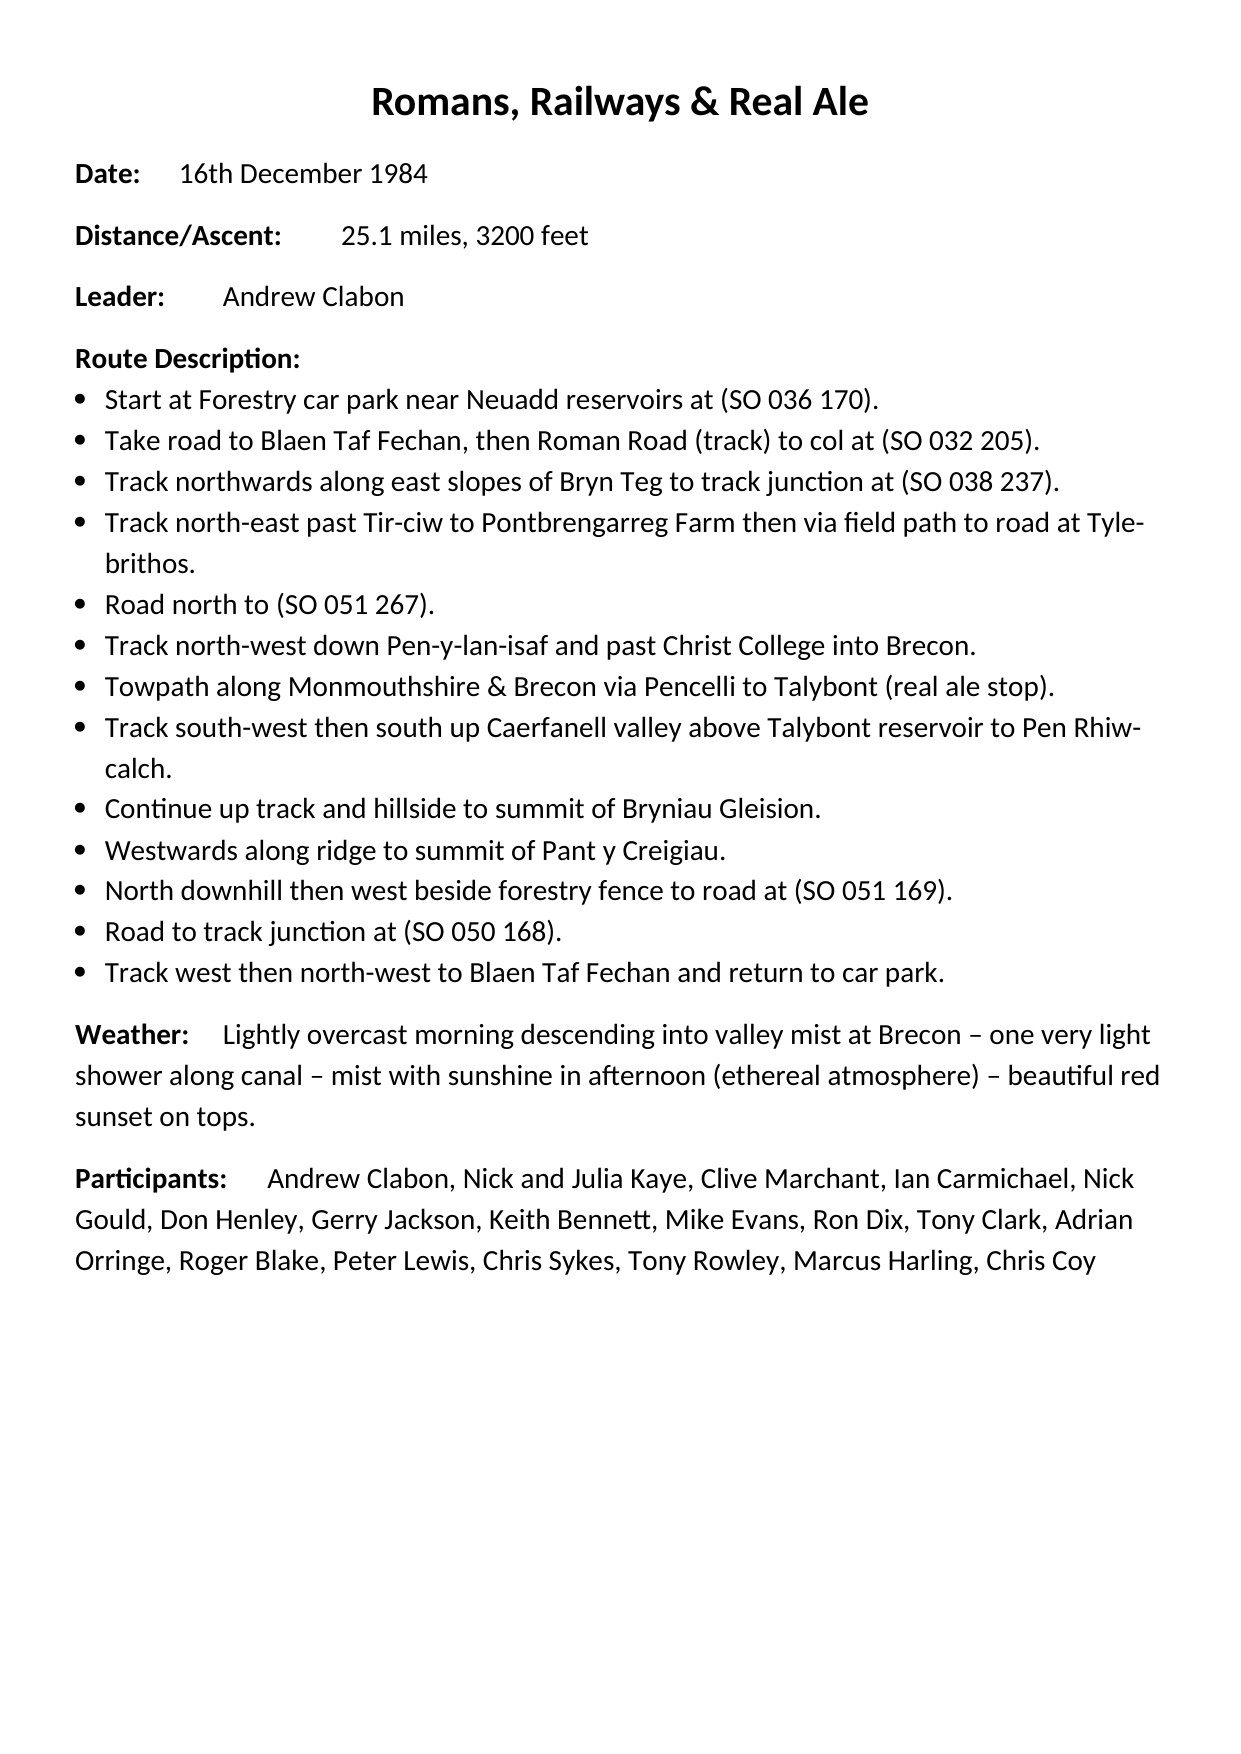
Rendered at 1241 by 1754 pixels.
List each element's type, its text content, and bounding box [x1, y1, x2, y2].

list Track north-west down Pen-y-lan-isaf and past Christ College into Brecon. [75, 627, 1165, 662]
list Towpath along Monmouthshire & Brecon via Pencelli to Talybont (real ale stop). [75, 668, 1165, 703]
list Take road to Blaen Taf Fechan, then Roman Road (track) to col at (SO 032 205). [75, 422, 1165, 458]
list Track north-east past Tir-ciw to Pontbrengarreg Farm then via field path to road at Tyle-brithos. [75, 504, 1165, 581]
list Westwards along ridge to summit of Pant y Creigiau. [75, 832, 1165, 867]
list Road north to (SO 051 267). [75, 586, 1165, 622]
list Continue up track and hillside to summit of Bryniau Gleision. [75, 791, 1165, 826]
list Track northwards along east slopes of Bryn Teg to track junction at (SO 038 237). [75, 463, 1165, 499]
subtitle Participants: Andrew Clabon, Nick and Julia Kaye, Clive Marchant, Ian Carmichael, Nick Gould, Don Henley, Gerry Jackson, Keith Bennett, Mike Evans, Ron Dix, Tony Clark, Adrian Orringe, Roger Blake, Peter Lewis, Chris Sykes, Tony Rowley, Marcus Harling, Chris Coy [75, 1160, 1165, 1277]
list Start at Forestry car park near Neuadd reservoirs at (SO 036 170). [75, 381, 1165, 417]
subtitle Weather: Lightly overcast morning descending into valley mist at Brecon – one very light shower along canal – mist with sunshine in afternoon (ethereal atmosphere) – beautiful red sunset on tops. [75, 1016, 1165, 1134]
list North downhill then west beside forestry fence to road at (SO 051 169). [75, 872, 1165, 908]
list Road to track junction at (SO 050 168). [75, 913, 1165, 949]
subtitle Leader: Andrew Clabon [75, 278, 1165, 314]
subtitle Romans, Railways & Real Ale [75, 75, 1165, 126]
list Track west then north-west to Blaen Taf Fechan and return to car park. [75, 954, 1165, 990]
subtitle Date: 16th December 1984 [75, 155, 1165, 191]
list Track south-west then south up Caerfanell valley above Talybont reservoir to Pen Rhiw-calch. [75, 709, 1165, 785]
subtitle Distance/Ascent: 25.1 miles, 3200 feet [75, 217, 1165, 252]
subtitle Route Description: [75, 340, 1165, 376]
